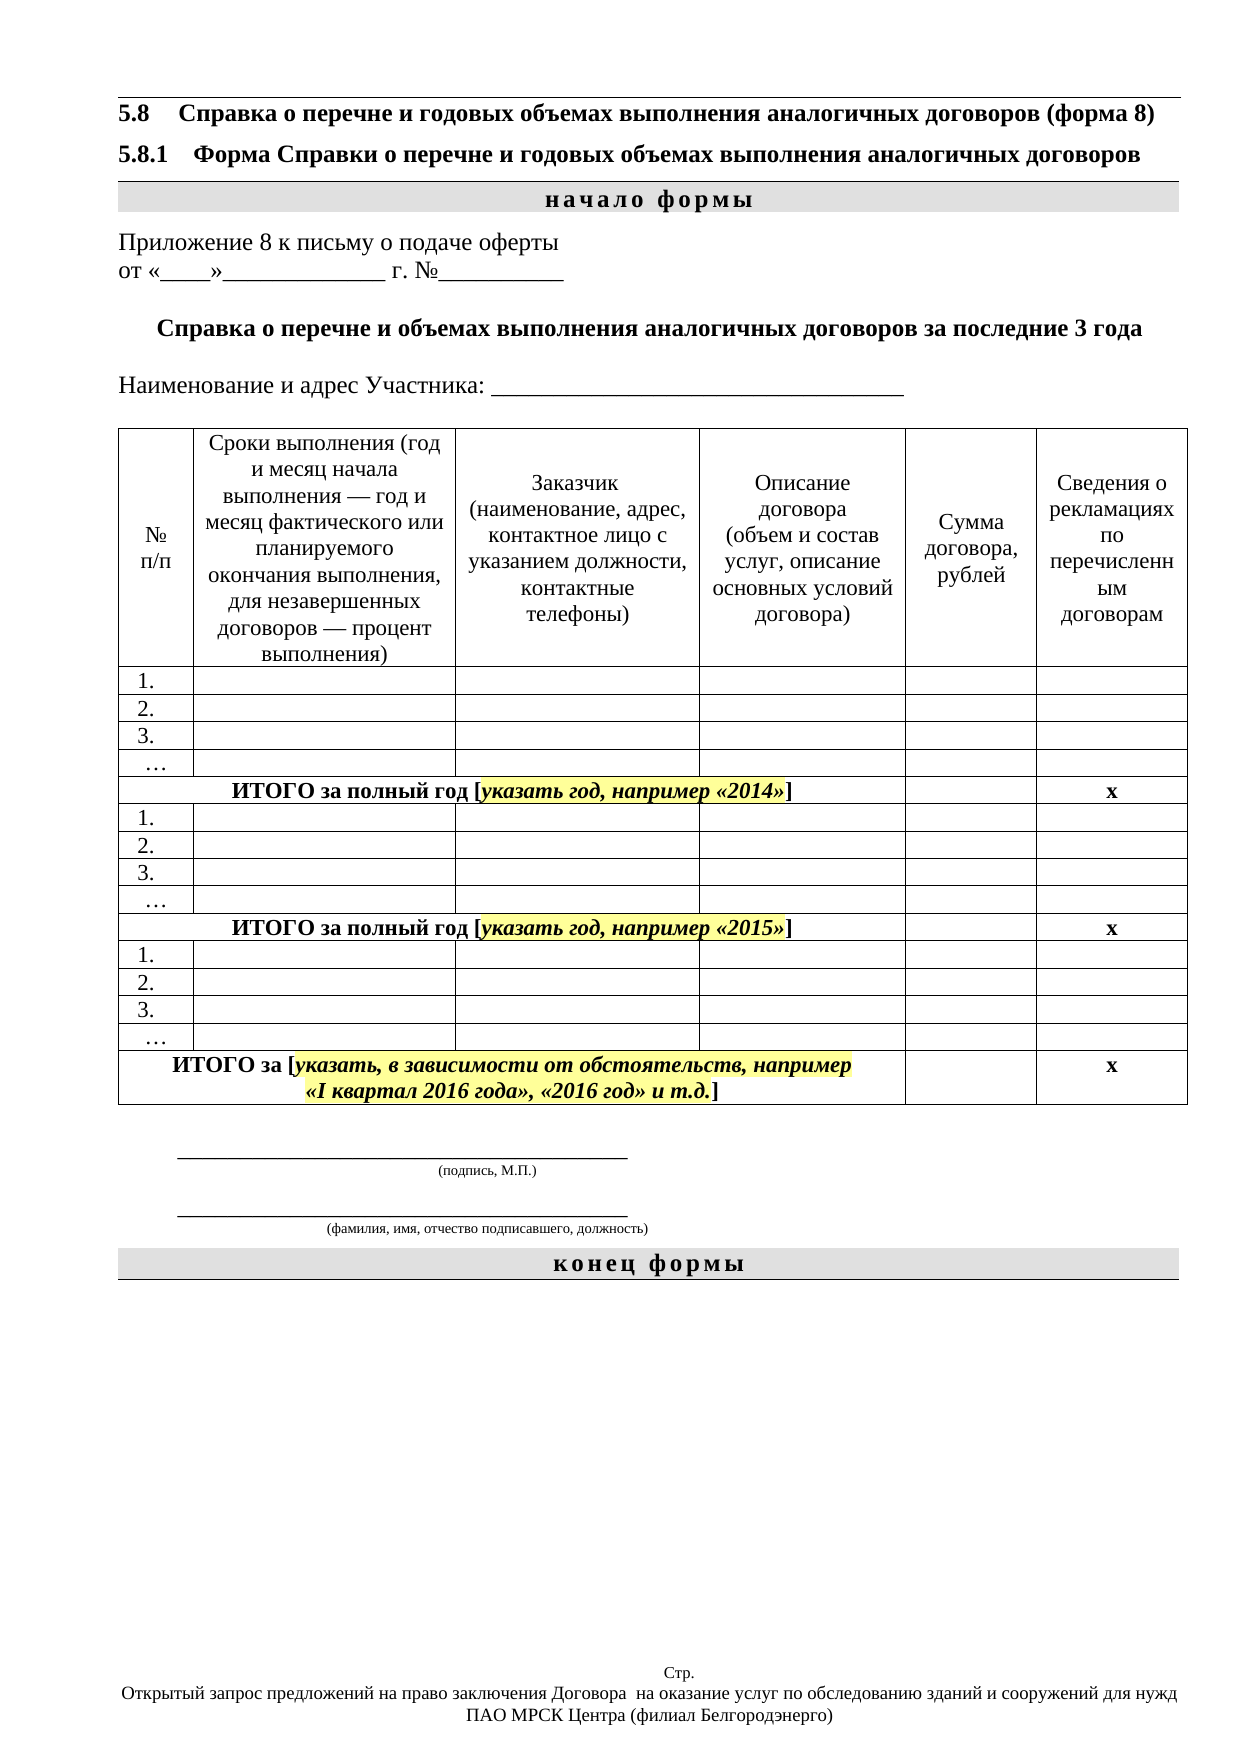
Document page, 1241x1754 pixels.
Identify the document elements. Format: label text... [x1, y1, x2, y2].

table_cell ИТОГО за полный год [указать год, например «2014»] [119, 777, 481, 803]
table_cell ИТОГО за полный год [указать год, например «2015»] [785, 914, 905, 940]
table_cell [1037, 859, 1187, 885]
table_cell х [1037, 1051, 1187, 1103]
table_cell [906, 1024, 1036, 1050]
table_cell [906, 695, 1036, 721]
table_cell [1037, 996, 1187, 1022]
table_header Сроки выполнения (год и месяц начала выполнения — год и месяц фактического или планируемого окончания выполнения, для незавершенных договоров — процент выполнения) [194, 429, 455, 666]
table_cell [119, 695, 193, 721]
table_header Описание договора (объем и состав услуг, описание основных условий договора) [700, 429, 905, 666]
table_cell [1037, 832, 1187, 858]
table_cell [194, 804, 455, 831]
text Приложение 8 к письму о подаче оферты от «____»_____________ г. №__________ [118, 227, 1181, 284]
table_cell [906, 914, 1036, 940]
text начало формы [118, 182, 1179, 212]
table_cell [456, 941, 699, 968]
text ____________________________________ [118, 1133, 1181, 1162]
table_cell [119, 832, 193, 858]
table_cell ИТОГО за [указать, в зависимости от обстоятельств, например «I квартал 2016 года», «2016 год» и т.д.] [119, 1051, 305, 1103]
table_cell [906, 722, 1036, 748]
table_cell [700, 722, 905, 748]
table_cell [1037, 804, 1187, 831]
table_cell [456, 695, 699, 721]
table_cell [1037, 722, 1187, 748]
table_cell [194, 695, 455, 721]
table_cell [700, 750, 905, 776]
table_header Сведения о рекламациях по перечисленным договорам [1037, 429, 1187, 666]
table_cell [700, 667, 905, 694]
table_cell [1037, 941, 1187, 968]
table_cell [700, 969, 905, 995]
text (подпись, М.П.) [118, 1162, 797, 1191]
table_cell [194, 667, 455, 694]
table_cell [119, 859, 193, 885]
text конец формы [118, 1248, 1179, 1279]
table_cell [700, 859, 905, 885]
table_cell [456, 667, 699, 694]
text Справка о перечне и объемах выполнения аналогичных договоров за последние 3 года [118, 313, 1181, 342]
table_cell [119, 996, 193, 1022]
table_cell х [1037, 777, 1187, 803]
table_cell [194, 859, 455, 885]
table_cell [119, 667, 193, 694]
table_cell [1037, 695, 1187, 721]
table_cell [700, 996, 905, 1022]
table_cell [194, 996, 455, 1022]
table_cell [194, 969, 455, 995]
table_cell ИТОГО за полный год [указать год, например «2015»] [119, 914, 481, 940]
table_header № п/п [119, 429, 193, 666]
table_cell [1037, 886, 1187, 913]
table_cell … [119, 1024, 193, 1050]
table_cell ИТОГО за полный год [указать год, например «2014»] [785, 777, 905, 803]
table_cell [194, 750, 455, 776]
table_cell [906, 777, 1036, 803]
table_cell … [119, 750, 193, 776]
table_cell ИТОГО за [указать, в зависимости от обстоятельств, например «I квартал 2016 года», «2016 год» и т.д.] [711, 1051, 905, 1103]
table_cell [700, 695, 905, 721]
table_cell [1037, 969, 1187, 995]
text Наименование и адрес Участника: _________________________________ [118, 371, 1181, 399]
table_cell [119, 804, 193, 831]
table_cell [456, 969, 699, 995]
table_cell [906, 1051, 1036, 1103]
text (фамилия, имя, отчество подписавшего, должность) [118, 1219, 797, 1248]
table_cell [119, 969, 193, 995]
table_header Заказчик (наименование, адрес, контактное лицо с указанием должности, контактные телефоны) [456, 429, 699, 666]
table_cell [456, 859, 699, 885]
table_cell [906, 804, 1036, 831]
table_cell [1037, 750, 1187, 776]
table_cell [906, 832, 1036, 858]
table_cell [700, 804, 905, 831]
table_cell [456, 996, 699, 1022]
table_cell [906, 859, 1036, 885]
table_cell [194, 1024, 455, 1050]
table_cell [456, 804, 699, 831]
table_cell [456, 750, 699, 776]
table_cell [906, 750, 1036, 776]
table_cell [456, 1024, 699, 1050]
table_cell [906, 667, 1036, 694]
text ____________________________________ [118, 1191, 1181, 1219]
table_cell [906, 941, 1036, 968]
subtitle Справка о перечне и годовых объемах выполнения аналогичных договоров (форма 8) [118, 98, 1181, 127]
table_cell [119, 722, 193, 748]
table_cell [1037, 1024, 1187, 1050]
table_cell [1037, 667, 1187, 694]
table_cell [906, 969, 1036, 995]
table_cell [906, 996, 1036, 1022]
table_cell [119, 941, 193, 968]
table_cell [700, 1024, 905, 1050]
table_cell [194, 941, 455, 968]
table_header Сумма договора, рублей [906, 429, 1036, 666]
table_cell [456, 722, 699, 748]
table_cell [700, 886, 905, 913]
subtitle Форма Справки о перечне и годовых объемах выполнения аналогичных договоров [118, 139, 1181, 168]
table_cell [906, 886, 1036, 913]
table_cell [456, 832, 699, 858]
table_cell [700, 941, 905, 968]
table_cell … [119, 886, 193, 913]
table_cell [700, 832, 905, 858]
table_cell х [1037, 914, 1187, 940]
table_cell [456, 886, 699, 913]
table_cell [194, 832, 455, 858]
table_cell [194, 886, 455, 913]
table_cell [194, 722, 455, 748]
